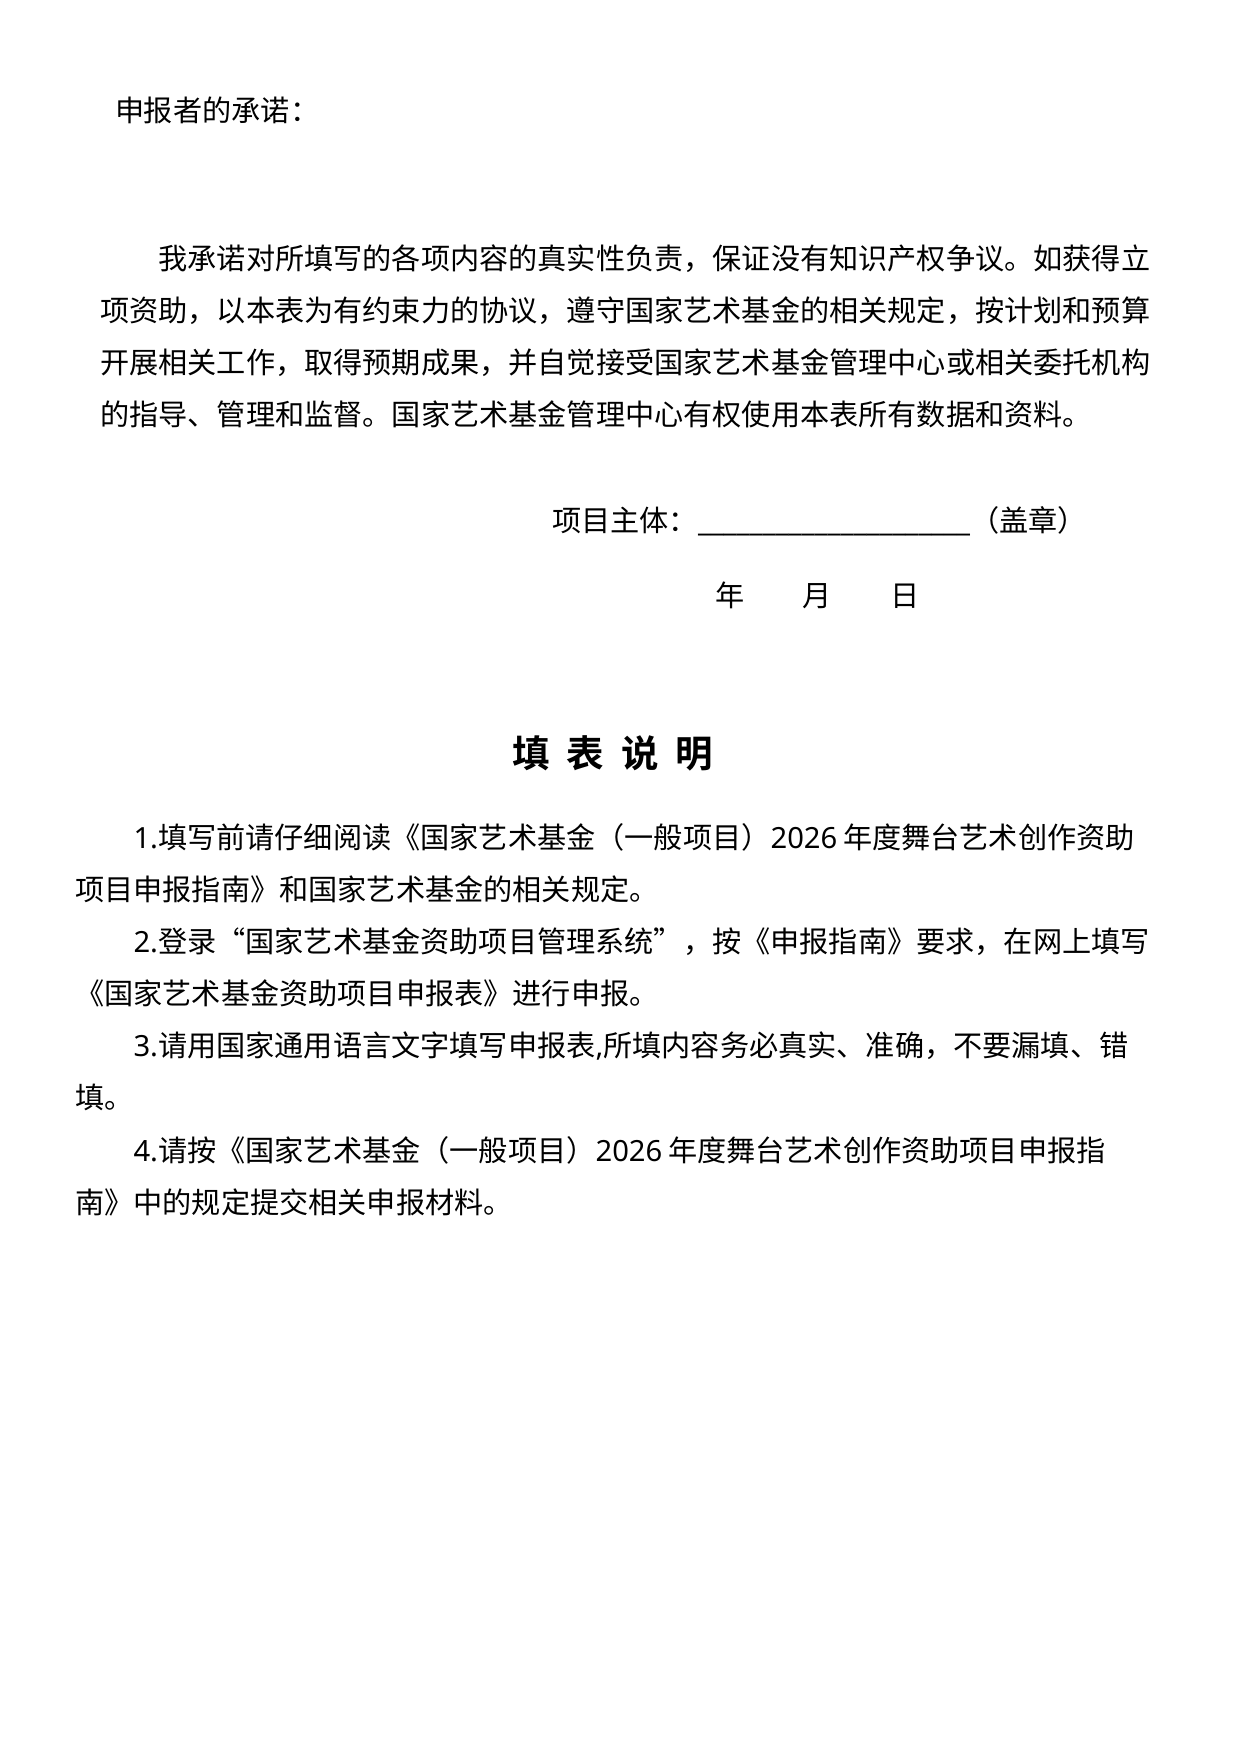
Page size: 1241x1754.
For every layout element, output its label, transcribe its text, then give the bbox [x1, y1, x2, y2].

text 填 表 说 明 [75, 726, 1150, 778]
text 2.登录“国家艺术基金资助项目管理系统”，按《申报指南》要求，在网上填写《国家艺术基金资助项目申报表》进行申报。 [75, 911, 1150, 1015]
text 我承诺对所填写的各项内容的真实性负责，保证没有知识产权争议。如获得立项资助，以本表为有约束力的协议，遵守国家艺术基金的相关规定，按计划和预算开展相关工作，取得预期成果，并自觉接受国家艺术基金管理中心或相关委托机构的指导、管理和监督。国家艺术基金管理中心有权使用本表所有数据和资料。 [100, 228, 1150, 436]
text 项目主体：_____________________（盖章） [552, 498, 1240, 540]
text 年 月 日 [715, 572, 1240, 615]
text 申报者的承诺： [115, 88, 1240, 130]
text 3.请用国家通用语言文字填写申报表,所填内容务必真实、准确，不要漏填、错填。 [75, 1015, 1150, 1119]
text 4.请按《国家艺术基金（一般项目）2026年度舞台艺术创作资助项目申报指南》中的规定提交相关申报材料。 [75, 1119, 1150, 1223]
text 1.填写前请仔细阅读《国家艺术基金（一般项目）2026年度舞台艺术创作资助项目申报指南》和国家艺术基金的相关规定。 [75, 807, 1150, 911]
